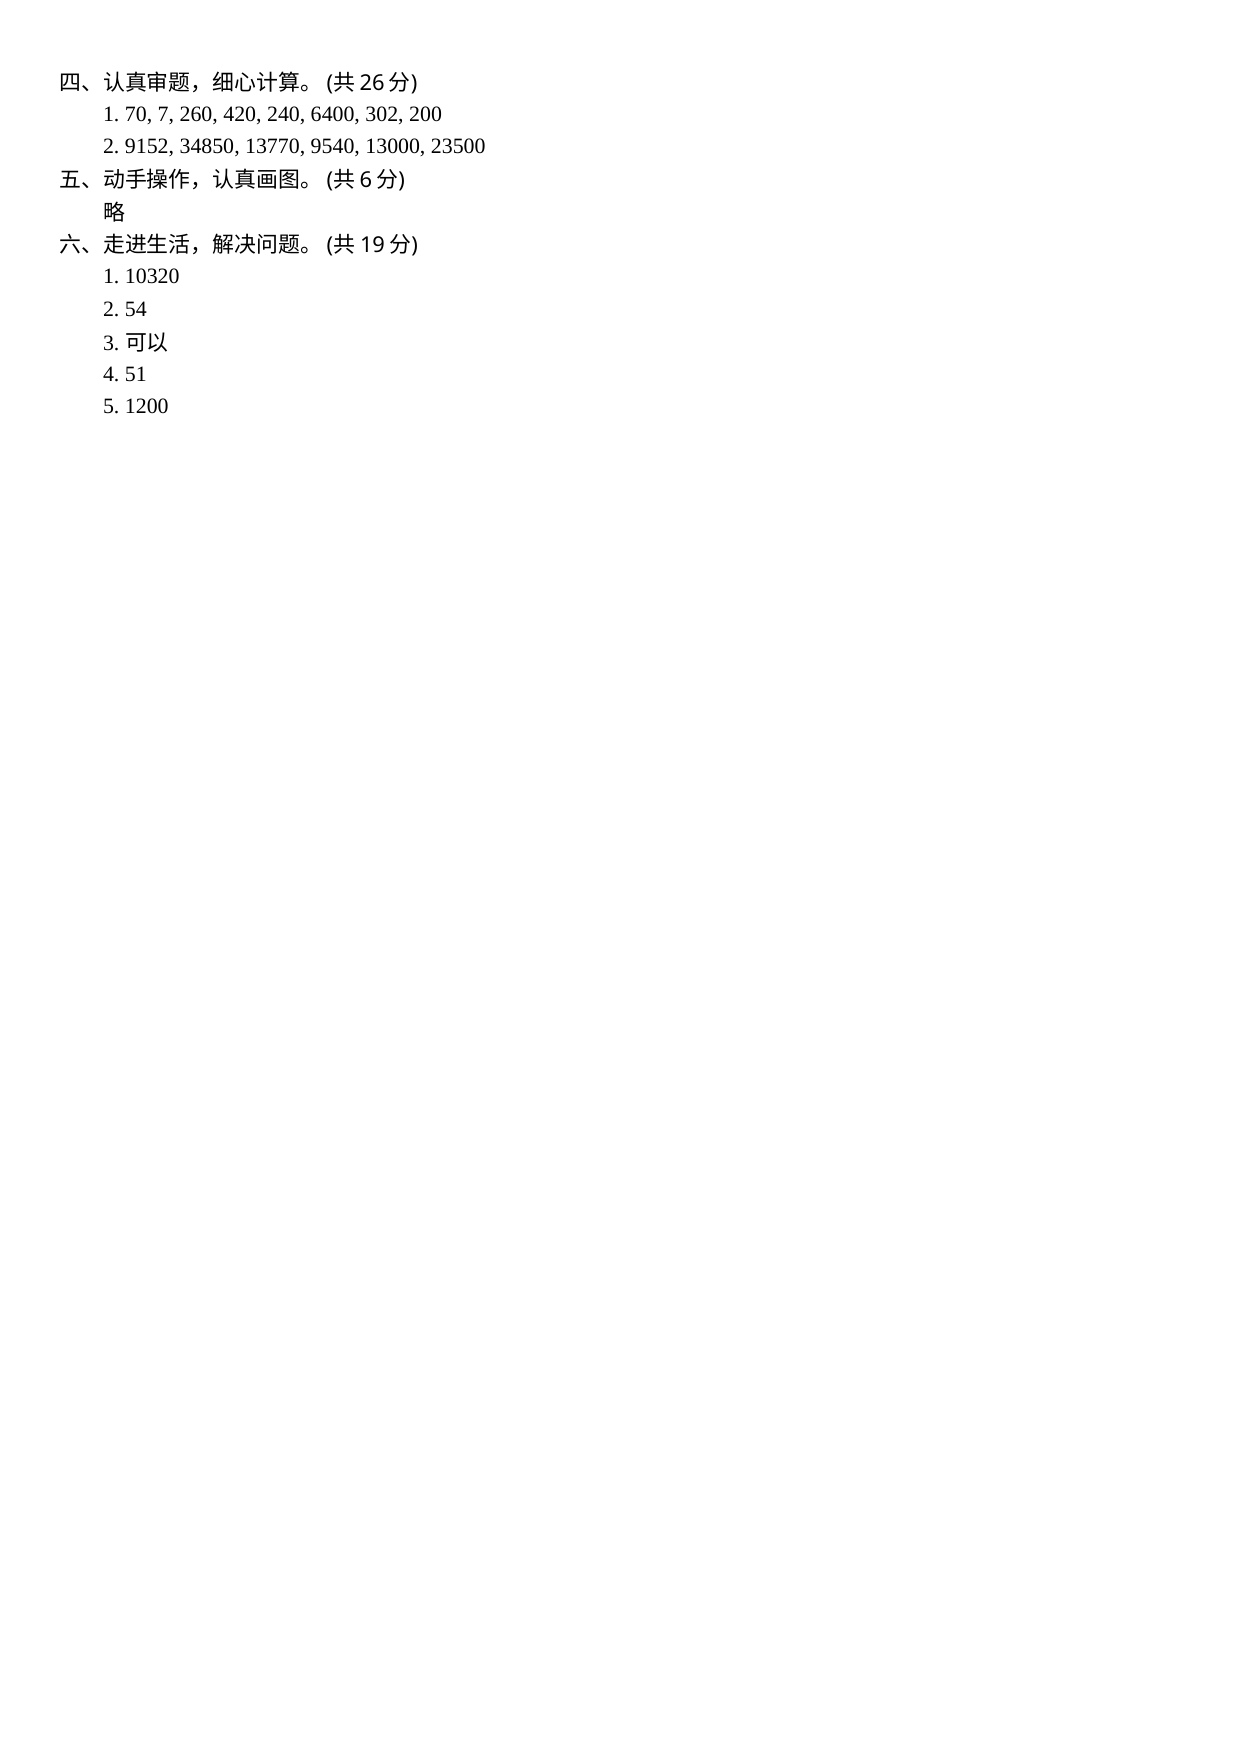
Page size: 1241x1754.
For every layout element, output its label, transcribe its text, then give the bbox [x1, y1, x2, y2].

text 略 [59, 194, 1181, 227]
text 四、认真审题，细心计算。 (共26分) [59, 64, 1181, 97]
text 2. 9152, 34850, 13770, 9540, 13000, 23500 [59, 129, 1181, 162]
text 5. 1200 [59, 389, 1181, 422]
text 六、走进生活，解决问题。 (共 19分) [59, 227, 1181, 259]
text 1. 70, 7, 260, 420, 240, 6400, 302, 200 [59, 97, 1181, 129]
text 4. 51 [59, 357, 1181, 389]
text 3. 可以 [59, 324, 1181, 357]
text 五、动手操作，认真画图。 (共6分) [59, 162, 1181, 194]
text 2. 54 [59, 292, 1181, 324]
text 1. 10320 [59, 259, 1181, 292]
